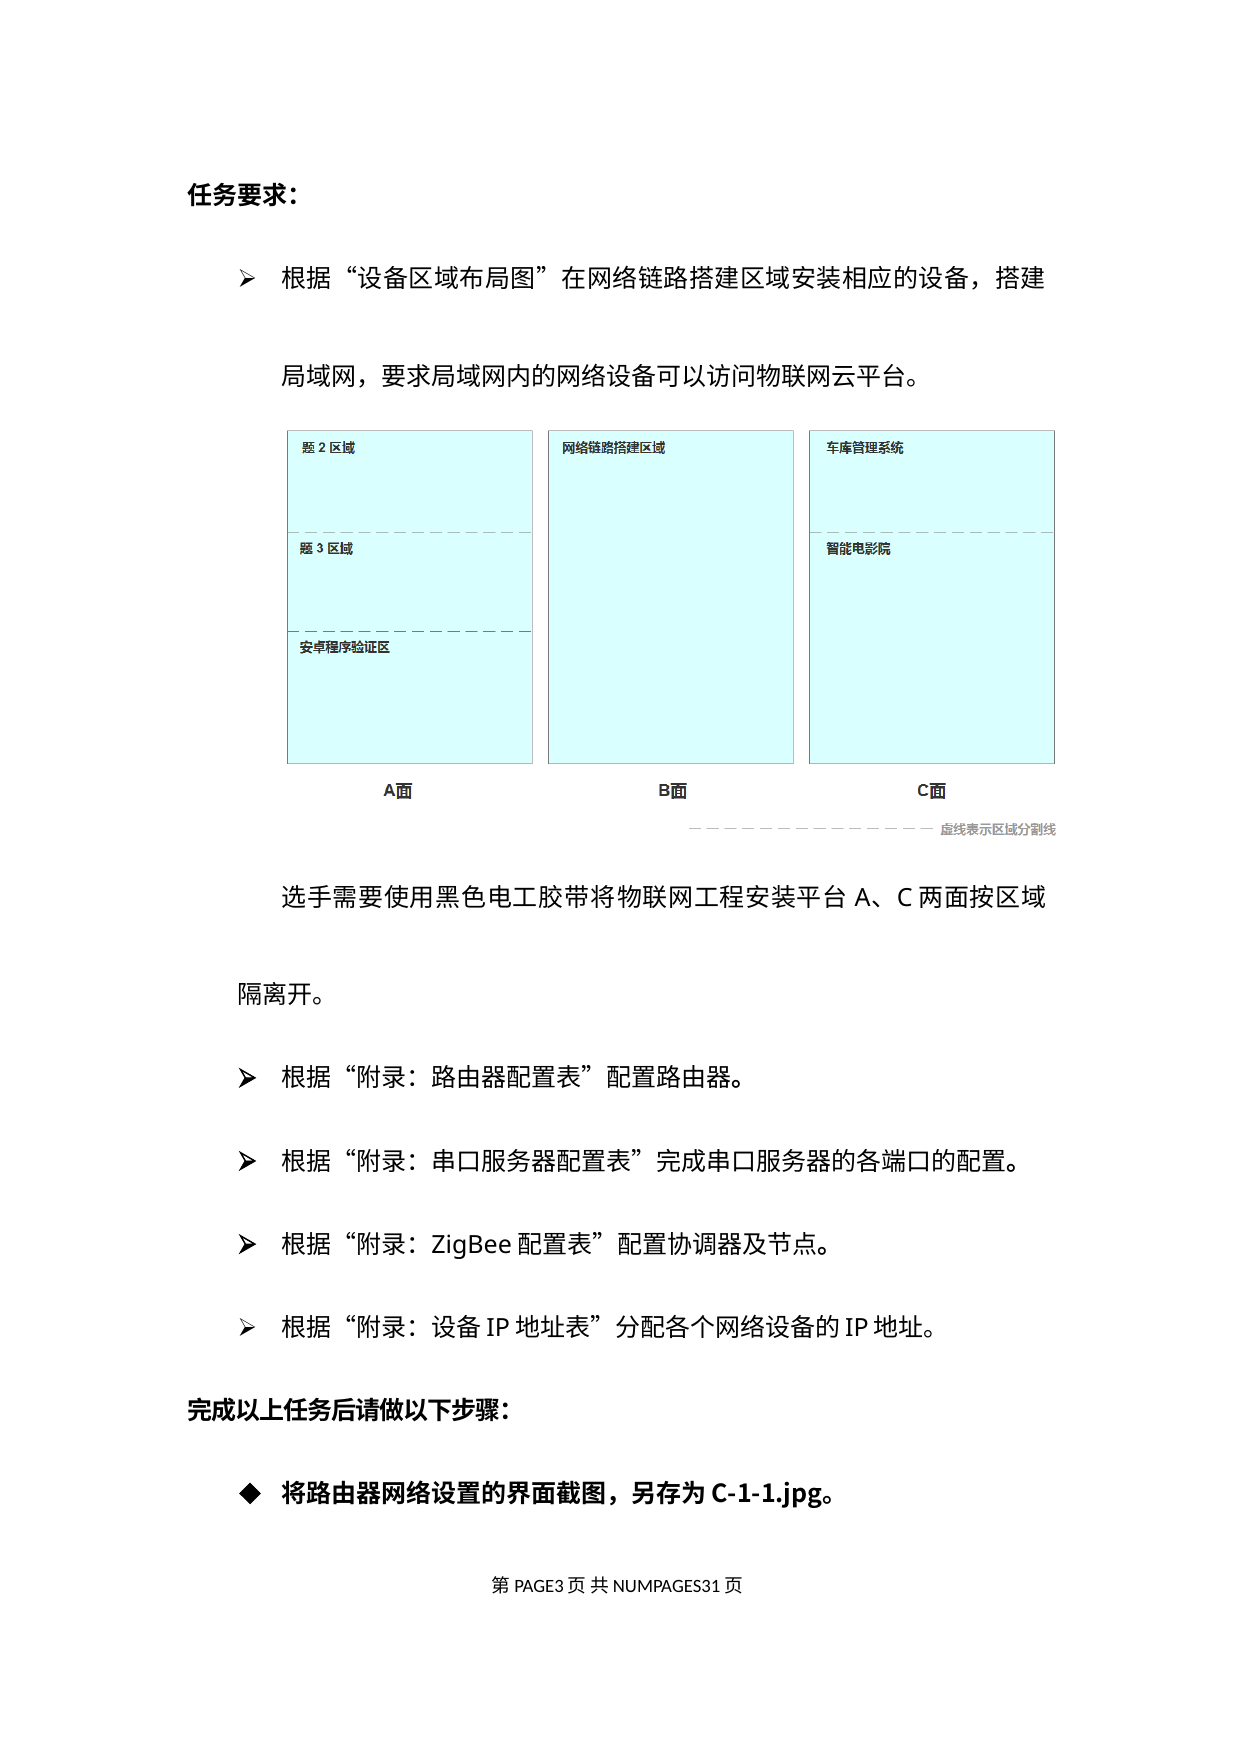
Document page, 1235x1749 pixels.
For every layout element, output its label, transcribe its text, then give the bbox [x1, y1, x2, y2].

list 根据“附录：串口服务器配置表”完成串口服务器的各端口的配置。 [237, 1127, 1047, 1192]
text 任务要求： [187, 161, 1047, 226]
picture [281, 425, 1060, 841]
list 根据“设备区域布局图”在网络链路搭建区域安装相应的设备，搭建局域网，要求局域网内的网络设备可以访问物联网云平台。 [237, 244, 1047, 407]
list 根据“附录：设备IP地址表”分配各个网络设备的IP地址。 [237, 1293, 1047, 1358]
list 将路由器网络设置的界面截图，另存为C-1-1.jpg。 [237, 1459, 1047, 1524]
list 根据“附录：路由器配置表”配置路由器。 [237, 1043, 1047, 1108]
text 完成以上任务后请做以下步骤： [187, 1376, 1047, 1441]
list 选手需要使用黑色电工胶带将物联网工程安装平台A、C两面按区域隔离开。 [237, 863, 1047, 1025]
list 根据“附录：ZigBee配置表”配置协调器及节点。 [237, 1210, 1047, 1275]
